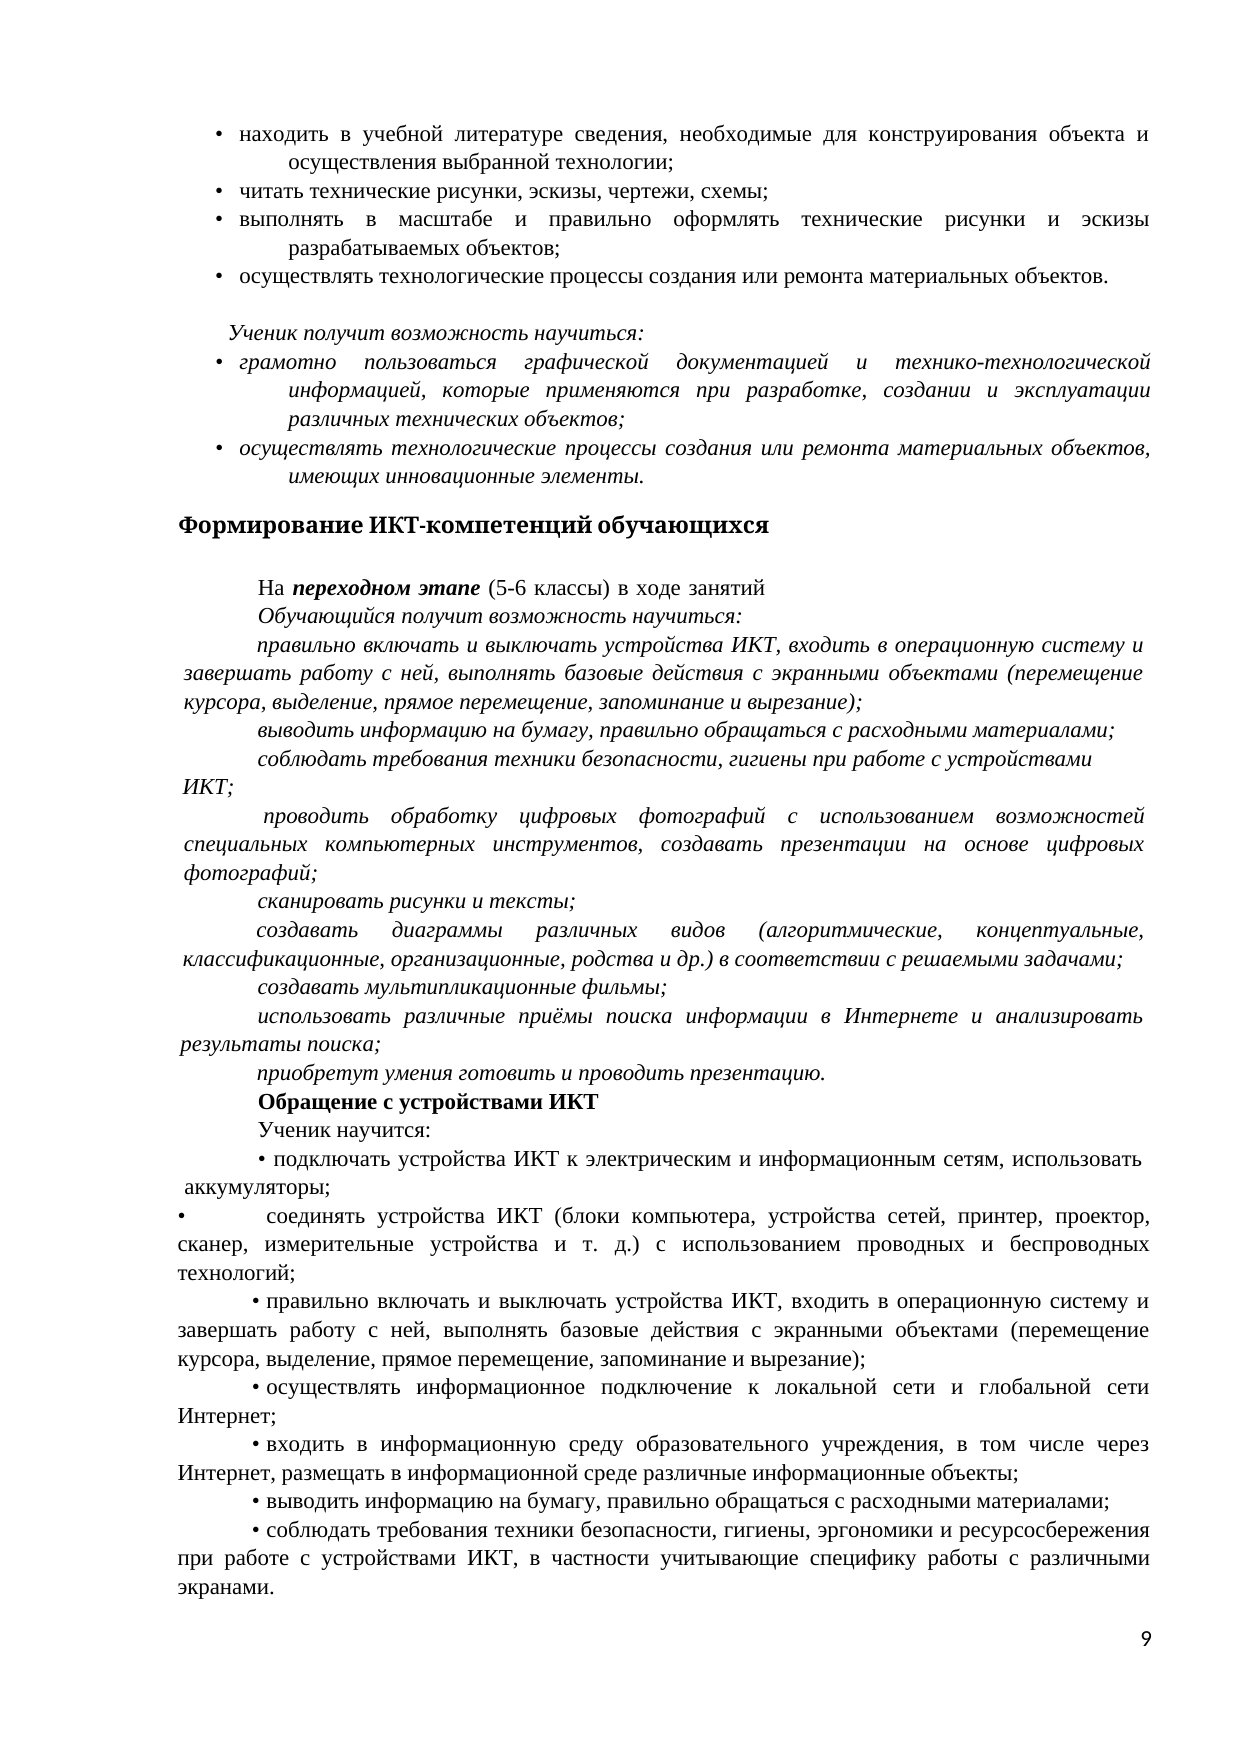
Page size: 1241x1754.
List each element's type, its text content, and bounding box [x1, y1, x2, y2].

text ИКТ; [182, 772, 1152, 800]
list соединять устройства ИКТ (блоки компьютера, устройства сетей, принтер, проектор, сканер, измерительные устройства и т. д.) с использованием проводных и беспроводных технологий; [177, 1201, 1152, 1286]
text • подключать устройства ИКТ к электрическим и информационным сетям, использовать аккумуляторы; [184, 1143, 1144, 1201]
list выполнять в масштабе и правильно оформлять технические рисунки и эскизы разрабатываемых объектов; [215, 204, 1151, 261]
list осуществлять технологические процессы создания или ремонта материальных объектов, имеющих инновационные элементы. [215, 432, 1152, 489]
list выводить информацию на бумагу, правильно обращаться с расходными материалами; [177, 1486, 1151, 1514]
text проводить обработку цифровых фотографий с использованием возможностей специальных компьютерных инструментов, создавать презентации на основе цифровых фотографий; [184, 800, 1145, 886]
list находить в учебной литературе сведения, необходимые для конструирования объекта и осуществления выбранной технологии; [215, 118, 1151, 175]
text создавать диаграммы различных видов (алгоритмические, концептуальные, классификационные, организационные, родства и др.) в соответствии с решаемыми задачами; [183, 914, 1145, 972]
text сканировать рисунки и тексты; [257, 886, 1152, 914]
text использовать различные приёмы поиска информации в Интернете и анализировать результаты поиска; [180, 1000, 1144, 1057]
list осуществлять технологические процессы создания или ремонта материальных объектов. [215, 261, 1151, 289]
text создавать мультипликационные фильмы; [257, 972, 1152, 1000]
list входить в информационную среду образовательного учреждения, в том числе через Интернет, размещать в информационной среде различные информационные объекты; [177, 1429, 1150, 1486]
text Ученик получит возможность научиться: [227, 318, 1152, 346]
text На переходном этапе (5-6 классы) в ходе занятий Обучающийся получит возможность научиться: [258, 572, 766, 629]
text правильно включать и выключать устройства ИКТ, входить в операционную систему и завершать работу с ней, выполнять базовые действия с экранными объектами (перемещение курсора, выделение, прямое перемещение, запоминание и вырезание); [184, 629, 1145, 715]
list читать технические рисунки, эскизы, чертежи, схемы; [215, 175, 1152, 204]
text Обращение с устройствами ИКТ [258, 1086, 1152, 1115]
text Ученик научится: [257, 1115, 1152, 1143]
text выводить информацию на бумагу, правильно обращаться с расходными материалами; [182, 715, 1146, 743]
list осуществлять информационное подключение к локальной сети и глобальной сети Интернет; [177, 1372, 1151, 1429]
text приобретут умения готовить и проводить презентацию. [257, 1057, 1152, 1086]
list грамотно пользоваться графической документацией и технико-технологической информацией, которые применяются при разработке, создании и эксплуатации различных технических объектов; [215, 346, 1152, 432]
text соблюдать требования техники безопасности, гигиены при работе с устройствами [257, 743, 1152, 772]
list правильно включать и выключать устройства ИКТ, входить в операционную систему и завершать работу с ней, выполнять базовые действия с экранными объектами (перемещение курсора, выделение, прямое перемещение, запоминание и вырезание); [177, 1286, 1151, 1372]
text Формирование ИКТ-компетенций обучающихся [178, 513, 1152, 539]
list соблюдать требования техники безопасности, гигиены, эргономики и ресурсосбережения при работе с устройствами ИКТ, в частности учитывающие специфику работы с различными экранами. [177, 1514, 1151, 1600]
